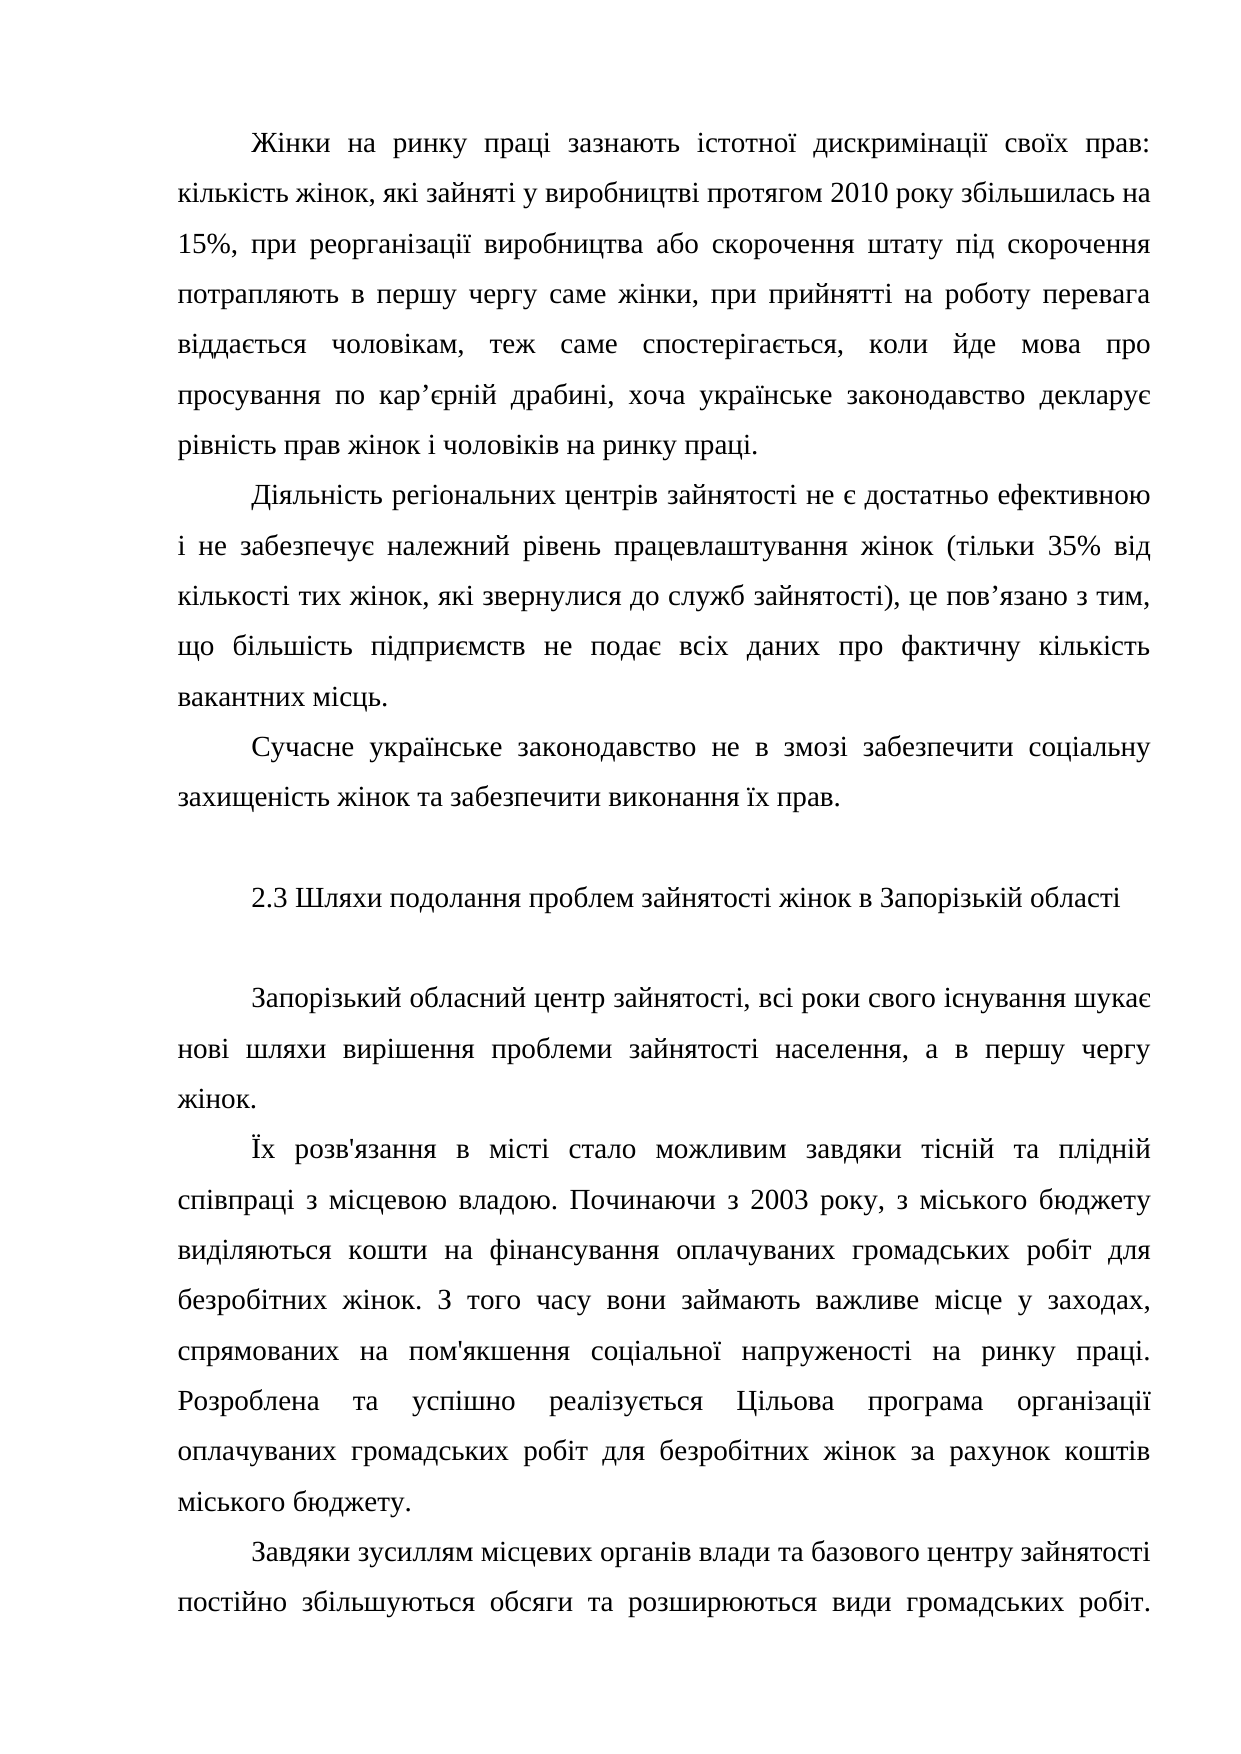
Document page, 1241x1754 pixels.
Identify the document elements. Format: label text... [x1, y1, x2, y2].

text Їх розв'язання в місті стало можливим завдяки тісній та плідній співпраці з місцевою владою. Починаючи з 2003 року, з міського бюджету виділяються кошти на фінансування оплачуваних громадських робіт для безробітних жінок. З того часу вони займають важливе місце у заходах, спрямованих на пом'якшення соціальної напруженості на ринку праці. Розроблена та успішно реалізується Цільова програма організації оплачуваних громадських робіт для безробітних жінок за рахунок коштів міського бюджету. [177, 1131, 1152, 1517]
text Діяльність регіональних центрів зайнятості не є достатньо ефективною і не забезпечує належний рівень працевлаштування жінок (тільки 35% від кількості тих жінок, які звернулися до служб зайнятості), це пов’язано з тим, що більшість підприємств не подає всіх даних про фактичну кількість вакантних місць. [177, 477, 1152, 712]
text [177, 1534, 1152, 1618]
text Сучасне українське законодавство не в змозі забезпечити соціальну захищеність жінок та забезпечити виконання їх прав. [177, 729, 1152, 813]
text Запорізький обласний центр зайнятості, всі роки свого існування шукає нові шляхи вирішення проблеми зайнятості населення, а в першу чергу жінок. [177, 981, 1152, 1115]
text Жінки на ринку праці зазнають істотної дискримінації своїх прав: кількість жінок, які зайняті у виробництві протягом 2010 року збільшилась на 15%, при реорганізації виробництва або скорочення штату під скорочення потрапляють в першу чергу саме жінки, при прийнятті на роботу перевага віддається чоловікам, теж саме спостерігається, коли йде мова про просування по кар’єрній драбині, хоча українське законодавство декларує рівність прав жінок і чоловіків на ринку праці. [177, 125, 1152, 461]
subtitle 2.3 Шляхи подолання проблем зайнятості жінок в Запорізькій області [177, 880, 1152, 913]
